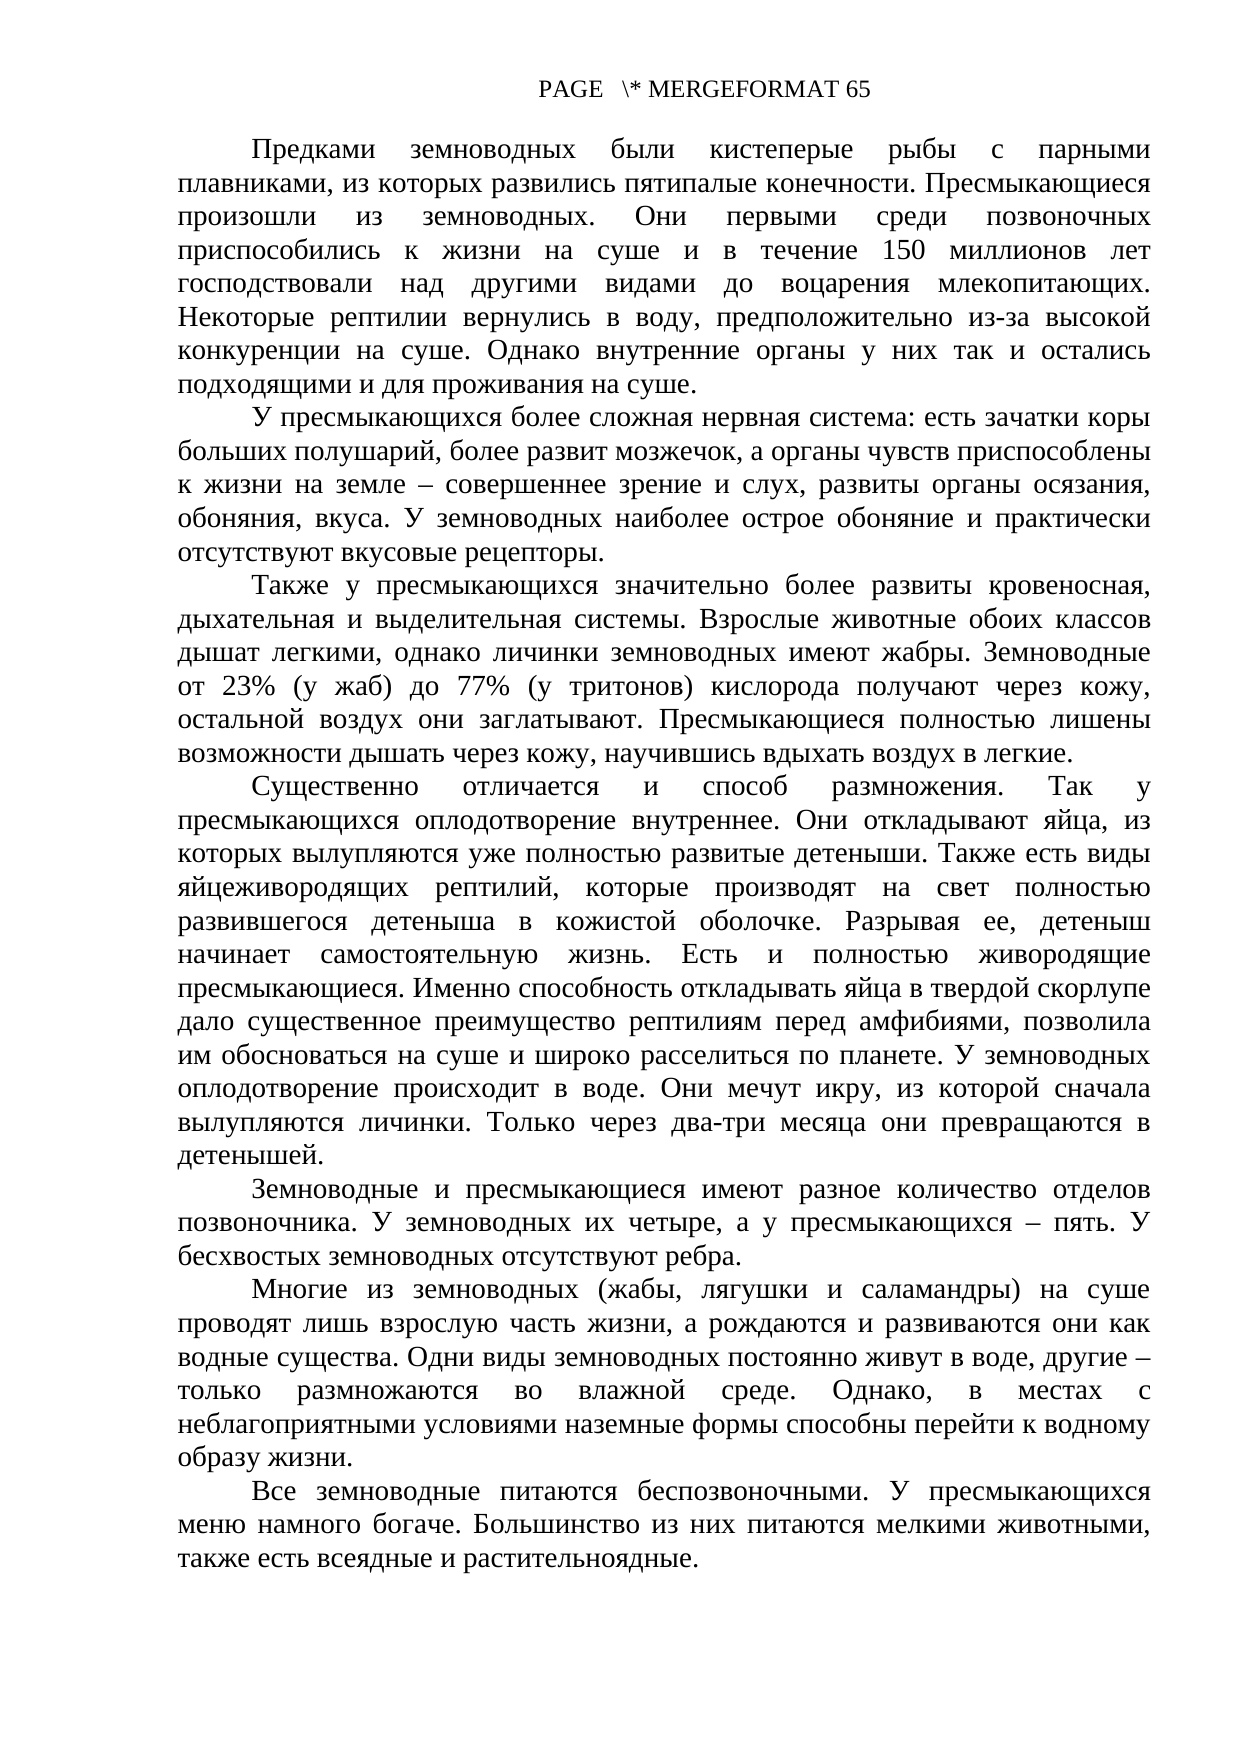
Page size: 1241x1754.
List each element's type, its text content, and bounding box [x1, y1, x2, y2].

text У пресмыкающихся более сложная нервная система: есть зачатки коры больших полушарий, более развит мозжечок, а органы чувств приспособлены к жизни на земле – совершеннее зрение и слух, развиты органы осязания, обоняния, вкуса. У земноводных наиболее острое обоняние и практически отсутствуют вкусовые рецепторы. [177, 399, 1152, 567]
text Многие из земноводных (жабы, лягушки и саламандры) на суше проводят лишь взрослую часть жизни, а рождаются и развиваются они как водные существа. Одни виды земноводных постоянно живут в воде, другие – только размножаются во влажной среде. Однако, в местах с неблагоприятными условиями наземные формы способны перейти к водному образу жизни. [177, 1272, 1152, 1473]
text Все земноводные питаются беспозвоночными. У пресмыкающихся меню намного богаче. Большинство из них питаются мелкими животными, также есть всеядные и растительноядные. [177, 1473, 1152, 1573]
text Существенно отличается и способ размножения. Так у пресмыкающихся оплодотворение внутреннее. Они откладывают яйца, из которых вылупляются уже полностью развитые детеныши. Также есть виды яйцеживородящих рептилий, которые производят на свет полностью развившегося детеныша в кожистой оболочке. Разрывая ее, детеныш начинает самостоятельную жизнь. Есть и полностью живородящие пресмыкающиеся. Именно способность откладывать яйца в твердой скорлупе дало существенное преимущество рептилиям перед амфибиями, позволила им обосноваться на суше и широко расселиться по планете. У земноводных оплодотворение происходит в воде. Они мечут икру, из которой сначала вылупляются личинки. Только через два-три месяца они превращаются в детенышей. [177, 768, 1152, 1171]
text Также у пресмыкающихся значительно более развиты кровеносная, дыхательная и выделительная системы. Взрослые животные обоих классов дышат легкими, однако личинки земноводных имеют жабры. Земноводные от 23% (у жаб) до 77% (у тритонов) кислорода получают через кожу, остальной воздух они заглатывают. Пресмыкающиеся полностью лишены возможности дышать через кожу, научившись вдыхать воздух в легкие. [177, 567, 1152, 768]
text Земноводные и пресмыкающиеся имеют разное количество отделов позвоночника. У земноводных их четыре, а у пресмыкающихся – пять. У бесхвостых земноводных отсутствуют ребра. [177, 1171, 1152, 1272]
text Предками земноводных были кистеперые рыбы с парными плавниками, из которых развились пятипалые конечности. Пресмыкающиеся произошли из земноводных. Они первыми среди позвоночных приспособились к жизни на суше и в течение 150 миллионов лет господствовали над другими видами до воцарения млекопитающих. Некоторые рептилии вернулись в воду, предположительно из-за высокой конкуренции на суше. Однако внутренние органы у них так и остались подходящими и для проживания на суше. [177, 131, 1152, 399]
